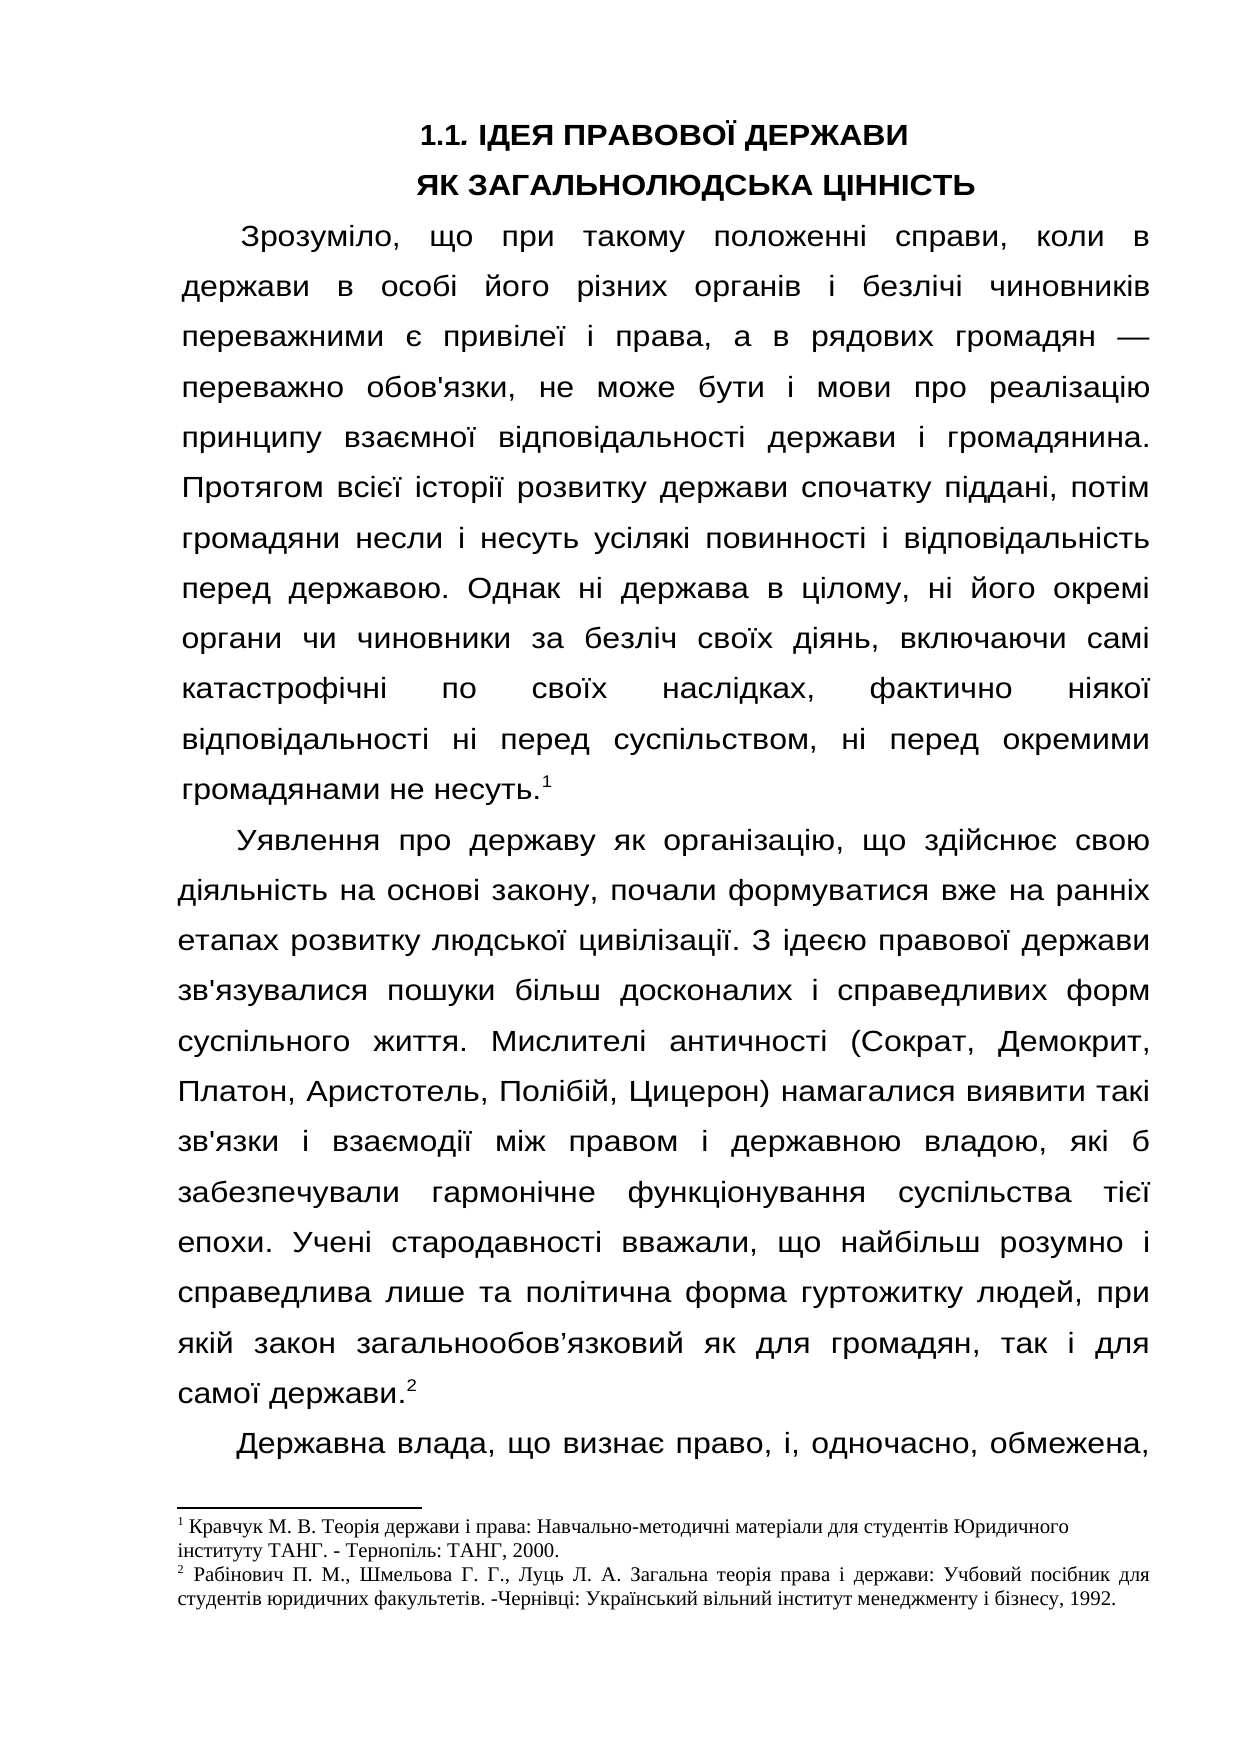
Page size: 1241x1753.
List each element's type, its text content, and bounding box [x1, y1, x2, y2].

text 1.1. ІДЕЯ ПРАВОВОЇ ДЕРЖАВИ [177, 118, 1152, 152]
text Уявлення про державу як організацію, що здійснює свою діяльність на основі закону, почали формуватися вже на ранніх етапах розвитку людської цивілізації. З ідеєю правової держави зв'язувалися пошуки більш досконалих і справедливих форм суспільного життя. Мислителі античності (Сократ, Демокрит, Платон, Аристотель, Полібій, Цицерон) намагалися виявити такі зв'язки і взаємодії між правом і державною владою, які б забезпечували гармонічне функціонування суспільства тієї епохи. Учені стародавності вважали, що найбільш розумно і справедлива лише та політична форма гуртожитку людей, при якій закон загальнообов’язковий як для громадян, так і для самої держави. [177, 822, 1152, 1409]
text ЯК ЗАГАЛЬНОЛЮДСЬКА ЦІННІСТЬ [181, 168, 1152, 202]
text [177, 1426, 1152, 1460]
text Зрозуміло, що при такому положенні справи, коли в держави в особі його різних органів і безлічі чиновників переважними є привілеї і права, а в рядових громадян — переважно обов'язки, не може бути і мови про реалізацію принципу взаємної відповідальності держави і громадянина. Протягом всієї історії розвитку держави спочатку піддані, потім громадяни несли і несуть усілякі повинності і відповідальність перед державою. Однак ні держава в цілому, ні його окремі органи чи чиновники за безліч своїх діянь, включаючи самі катастрофічні по своїх наслідках, фактично ніякої відповідальності ні перед суспільством, ні перед окремими громадянами не несуть. [181, 219, 1152, 806]
